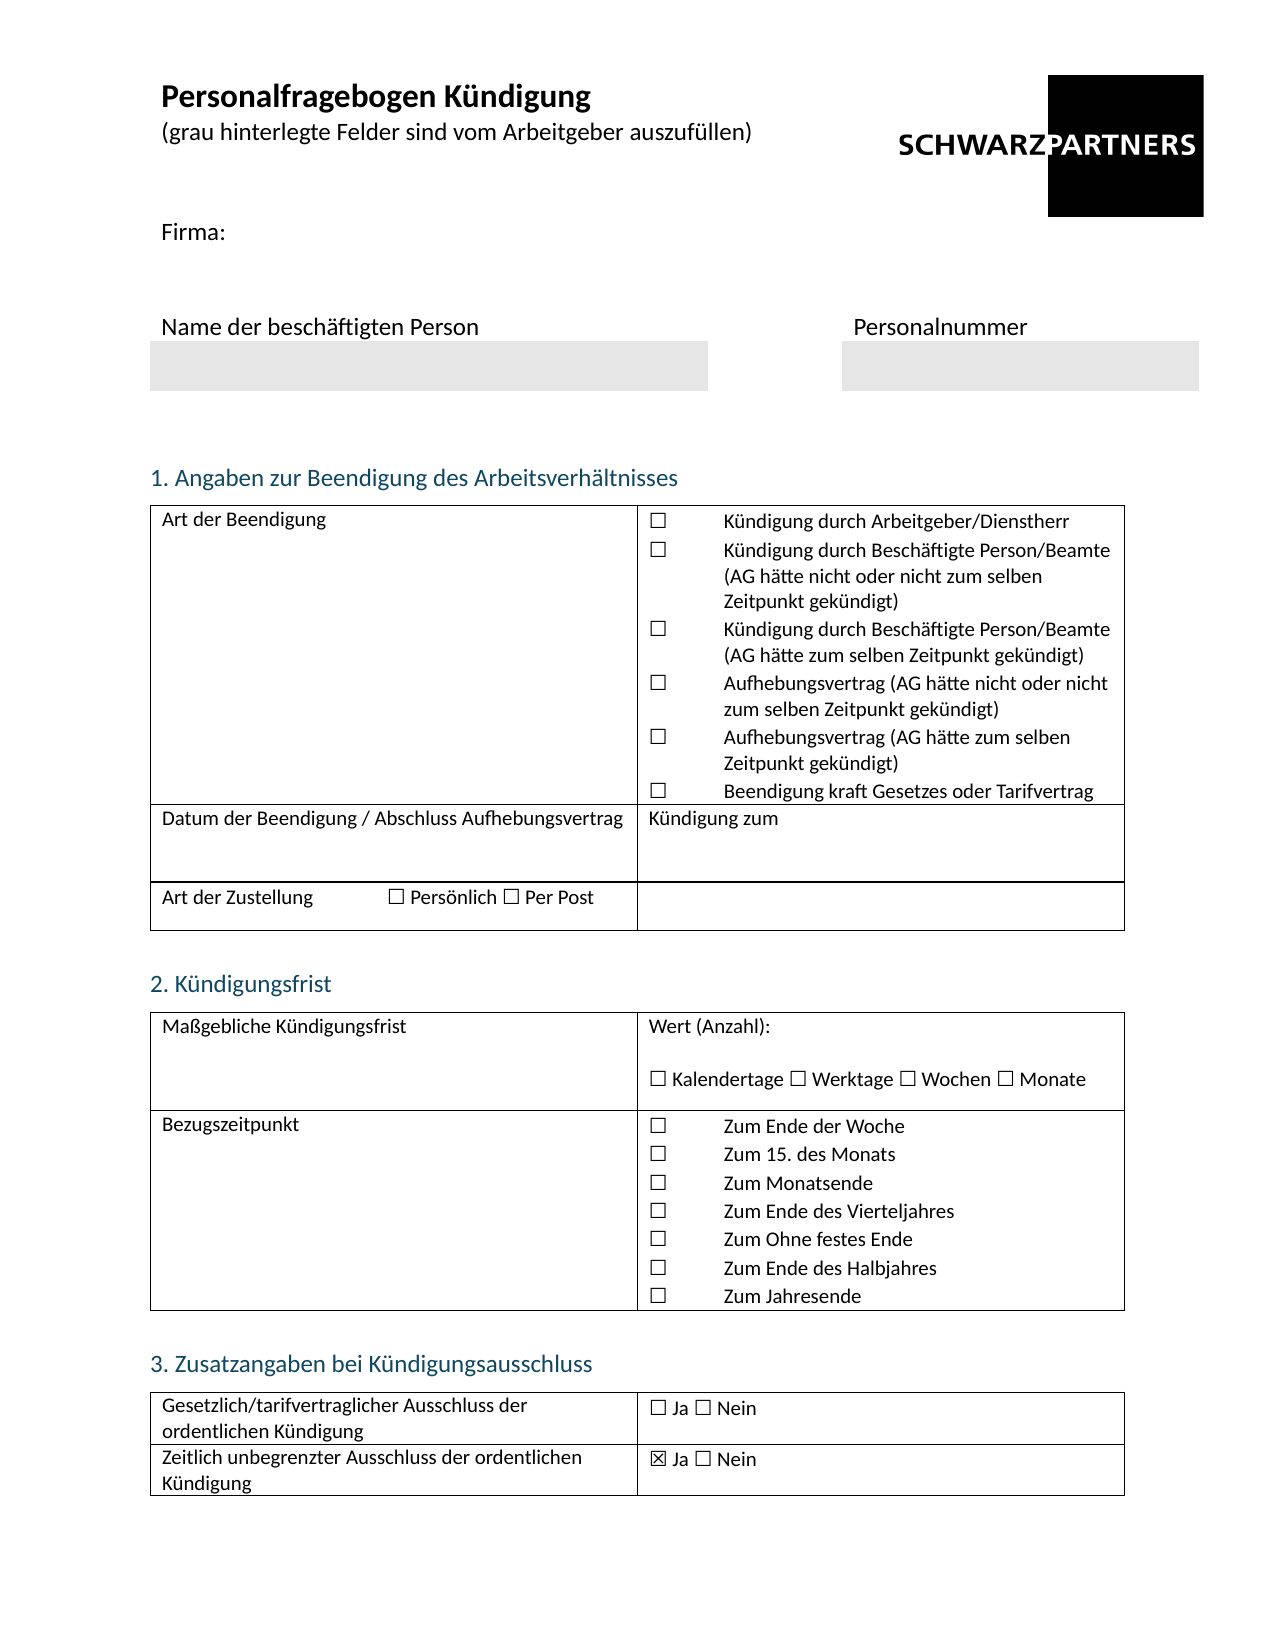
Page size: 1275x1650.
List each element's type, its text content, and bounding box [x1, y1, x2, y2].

table_header Gesetzlich/tarifvertraglicher Ausschluss der ordentlichen Kündigung [151, 1393, 637, 1443]
subtitle 2. Kündigungsfrist [150, 968, 1125, 999]
table_header Maßgebliche Kündigungsfrist [151, 1013, 637, 1110]
table_cell Kündigung zum [638, 805, 1124, 881]
table_header Wert (Anzahl): Kalendertage Werktage Wochen Monate [638, 1013, 1124, 1110]
table_header Ja Nein [638, 1393, 1124, 1443]
table_header Art der Beendigung [151, 506, 637, 804]
picture [899, 75, 1204, 217]
table_header Kündigung durch Arbeitgeber/Dienstherr Kündigung durch Beschäftigte Person/Beamte (AG hätte nicht oder nicht zum selben Zeitpunkt gekündigt) Kündigung durch Beschäftigte Person/Beamte (AG hätte zum selben Zeitpunkt gekündigt) Aufhebungsvertrag (AG hätte nicht oder nicht zum selben Zeitpunkt gekündigt) Aufhebungsvertrag (AG hätte zum selben Zeitpunkt gekündigt) Beendigung kraft Gesetzes oder Tarifvertrag [638, 506, 1124, 804]
table_cell Zeitlich unbegrenzter Ausschluss der ordentlichen Kündigung [151, 1445, 637, 1495]
subtitle 3. Zusatzangaben bei Kündigungsausschluss [150, 1348, 1125, 1379]
table_cell Art der Zustellung Persönlich Per Post [151, 883, 637, 930]
subtitle 1. Angaben zur Beendigung des Arbeitsverhältnisses [150, 462, 1125, 493]
table_cell Zum Ende der Woche Zum 15. des Monats Zum Monatsende Zum Ende des Vierteljahres Zum Ohne festes Ende Zum Ende des Halbjahres Zum Jahresende [638, 1111, 1124, 1310]
table_cell Ja Nein [638, 1445, 1124, 1495]
table_cell Bezugszeitpunkt [151, 1111, 637, 1310]
table_cell [638, 883, 1124, 930]
table_cell Datum der Beendigung / Abschluss Aufhebungsvertrag [151, 805, 637, 881]
